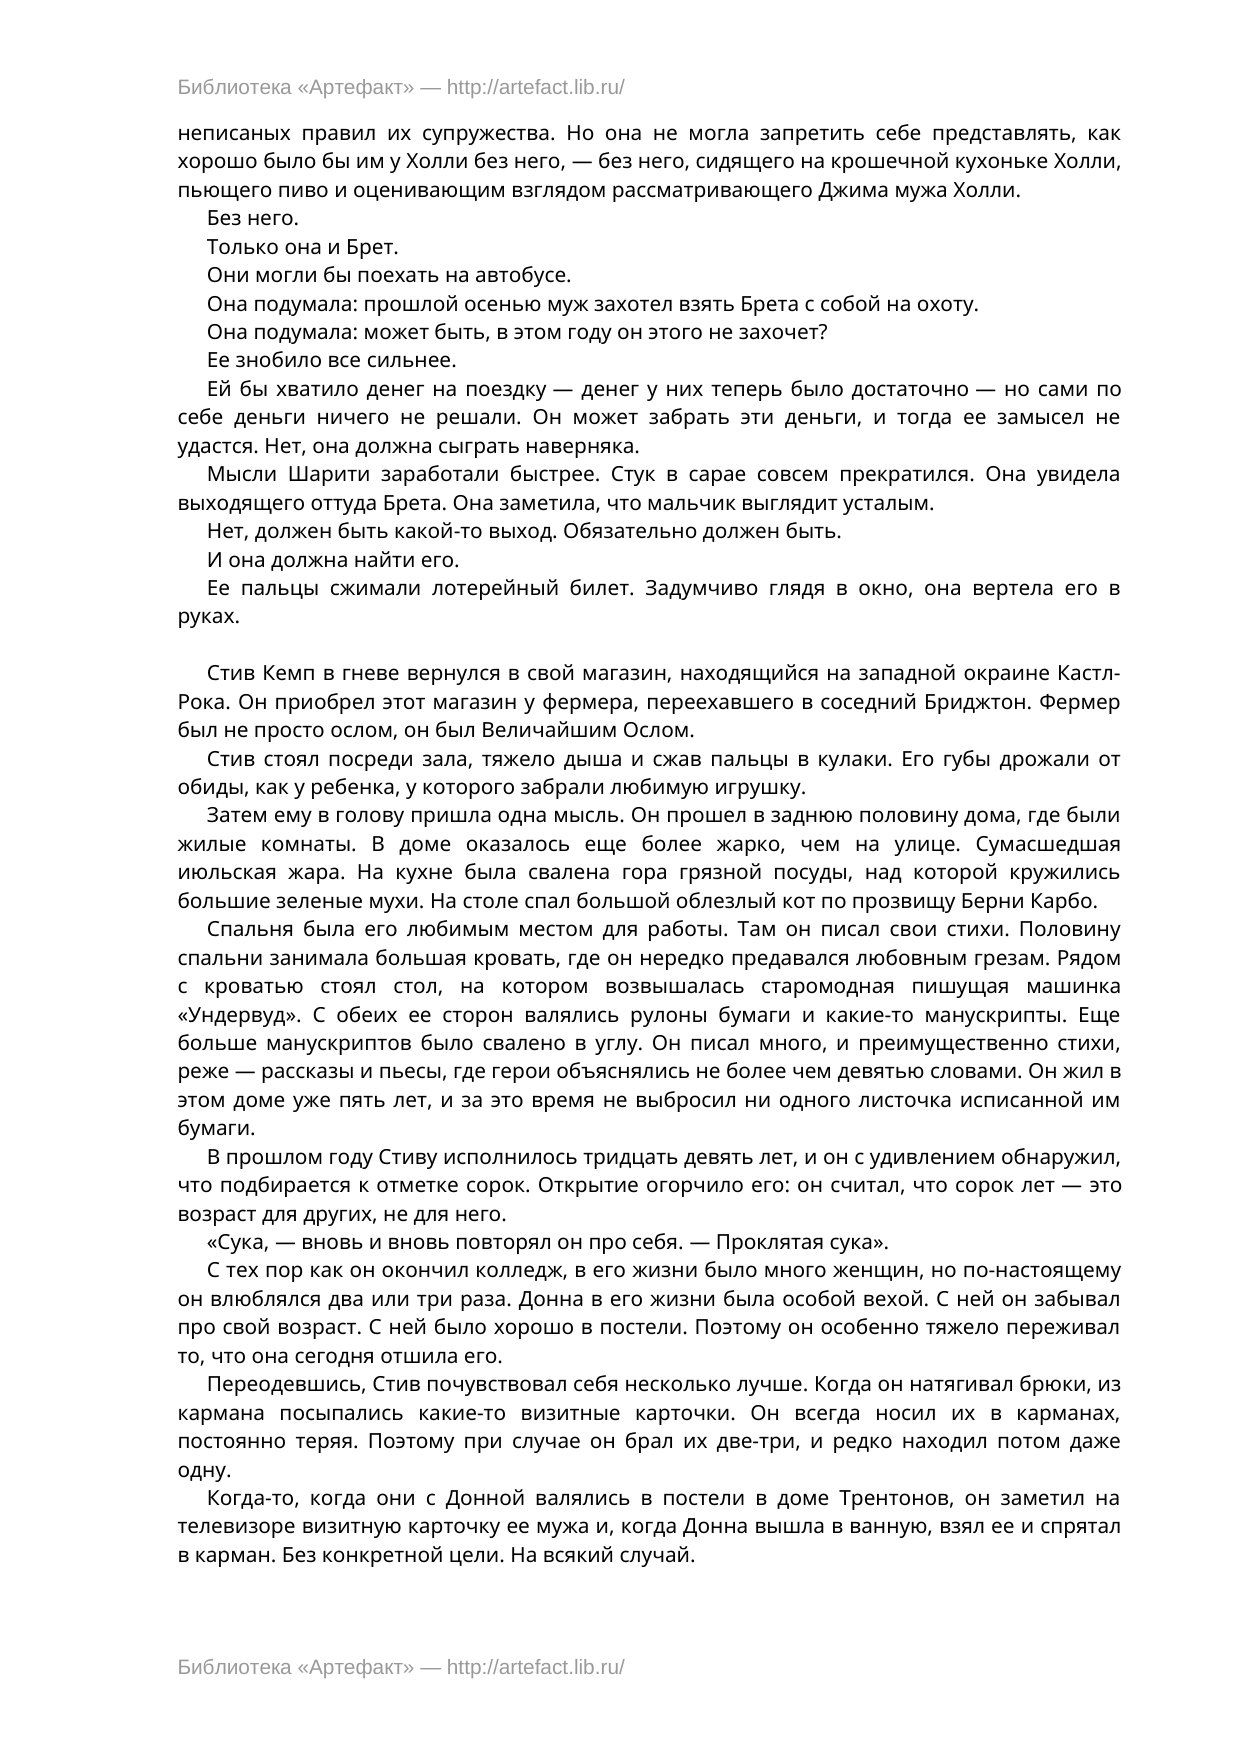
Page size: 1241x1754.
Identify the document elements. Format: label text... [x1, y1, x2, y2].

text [177, 118, 1122, 203]
text Ей бы хватило денег на поездку — денег у них теперь было достаточно — но сами по себе деньги ничего не решали. Он может забрать эти деньги, и тогда ее замысел не удастся. Нет, она должна сыграть наверняка. [177, 374, 1122, 459]
text И она должна найти его. [177, 545, 1122, 573]
text Стив Кемп в гневе вернулся в свой магазин, находящийся на западной окраине Кастл-Рока. Он приобрел этот магазин у фермера, переехавшего в соседний Бриджтон. Фермер был не просто ослом, он был Величайшим Ослом. [177, 658, 1122, 744]
text Затем ему в голову пришла одна мысль. Он прошел в заднюю половину дома, где были жилые комнаты. В доме оказалось еще более жарко, чем на улице. Сумасшедшая июльская жара. На кухне была свалена гора грязной посуды, над которой кружились большие зеленые мухи. На столе спал большой облезлый кот по прозвищу Берни Карбо. [177, 801, 1122, 914]
text Только она и Брет. [177, 232, 1122, 260]
text Без него. [177, 203, 1122, 232]
text Спальня была его любимым местом для работы. Там он писал свои стихи. Половину спальни занимала большая кровать, где он нередко предавался любовным грезам. Рядом с кроватью стоял стол, на котором возвышалась старомодная пишущая машинка «Ундервуд». С обеих ее сторон валялись рулоны бумаги и какие-то манускрипты. Еще больше манускриптов было свалено в углу. Он писал много, и преимущественно стихи, реже — рассказы и пьесы, где герои объяснялись не более чем девятью словами. Он жил в этом доме уже пять лет, и за это время не выбросил ни одного листочка исписанной им бумаги. [177, 914, 1122, 1142]
text В прошлом году Стиву исполнилось тридцать девять лет, и он с удивлением обнаружил, что подбирается к отметке сорок. Открытие огорчило его: он считал, что сорок лет — это возраст для других, не для него. [177, 1142, 1122, 1227]
text Она подумала: может быть, в этом году он этого не захочет? [177, 317, 1122, 346]
text Когда-то, когда они с Донной валялись в постели в доме Трентонов, он заметил на телевизоре визитную карточку ее мужа и, когда Донна вышла в ванную, взял ее и спрятал в карман. Без конкретной цели. На всякий случай. [177, 1483, 1122, 1568]
text Нет, должен быть какой-то выход. Обязательно должен быть. [177, 516, 1122, 545]
text Она подумала: прошлой осенью муж захотел взять Брета с собой на охоту. [177, 289, 1122, 317]
text С тех пор как он окончил колледж, в его жизни было много женщин, но по-настоящему он влюблялся два или три раза. Донна в его жизни была особой вехой. С ней он забывал про свой возраст. С ней было хорошо в постели. Поэтому он особенно тяжело переживал то, что она сегодня отшила его. [177, 1256, 1122, 1369]
text Стив стоял посреди зала, тяжело дыша и сжав пальцы в кулаки. Его губы дрожали от обиды, как у ребенка, у которого забрали любимую игрушку. [177, 744, 1122, 801]
text Мысли Шарити заработали быстрее. Стук в сарае совсем прекратился. Она увидела выходящего оттуда Брета. Она заметила, что мальчик выглядит усталым. [177, 459, 1122, 516]
text Переодевшись, Стив почувствовал себя несколько лучше. Когда он натягивал брюки, из кармана посыпались какие-то визитные карточки. Он всегда носил их в карманах, постоянно теряя. Поэтому при случае он брал их две-три, и редко находил потом даже одну. [177, 1369, 1122, 1483]
text Они могли бы поехать на автобусе. [177, 260, 1122, 289]
text «Сука, — вновь и вновь повторял он про себя. — Проклятая сука». [177, 1227, 1122, 1256]
text Ее пальцы сжимали лотерейный билет. Задумчиво глядя в окно, она вертела его в руках. [177, 573, 1122, 630]
text Ее знобило все сильнее. [177, 346, 1122, 374]
